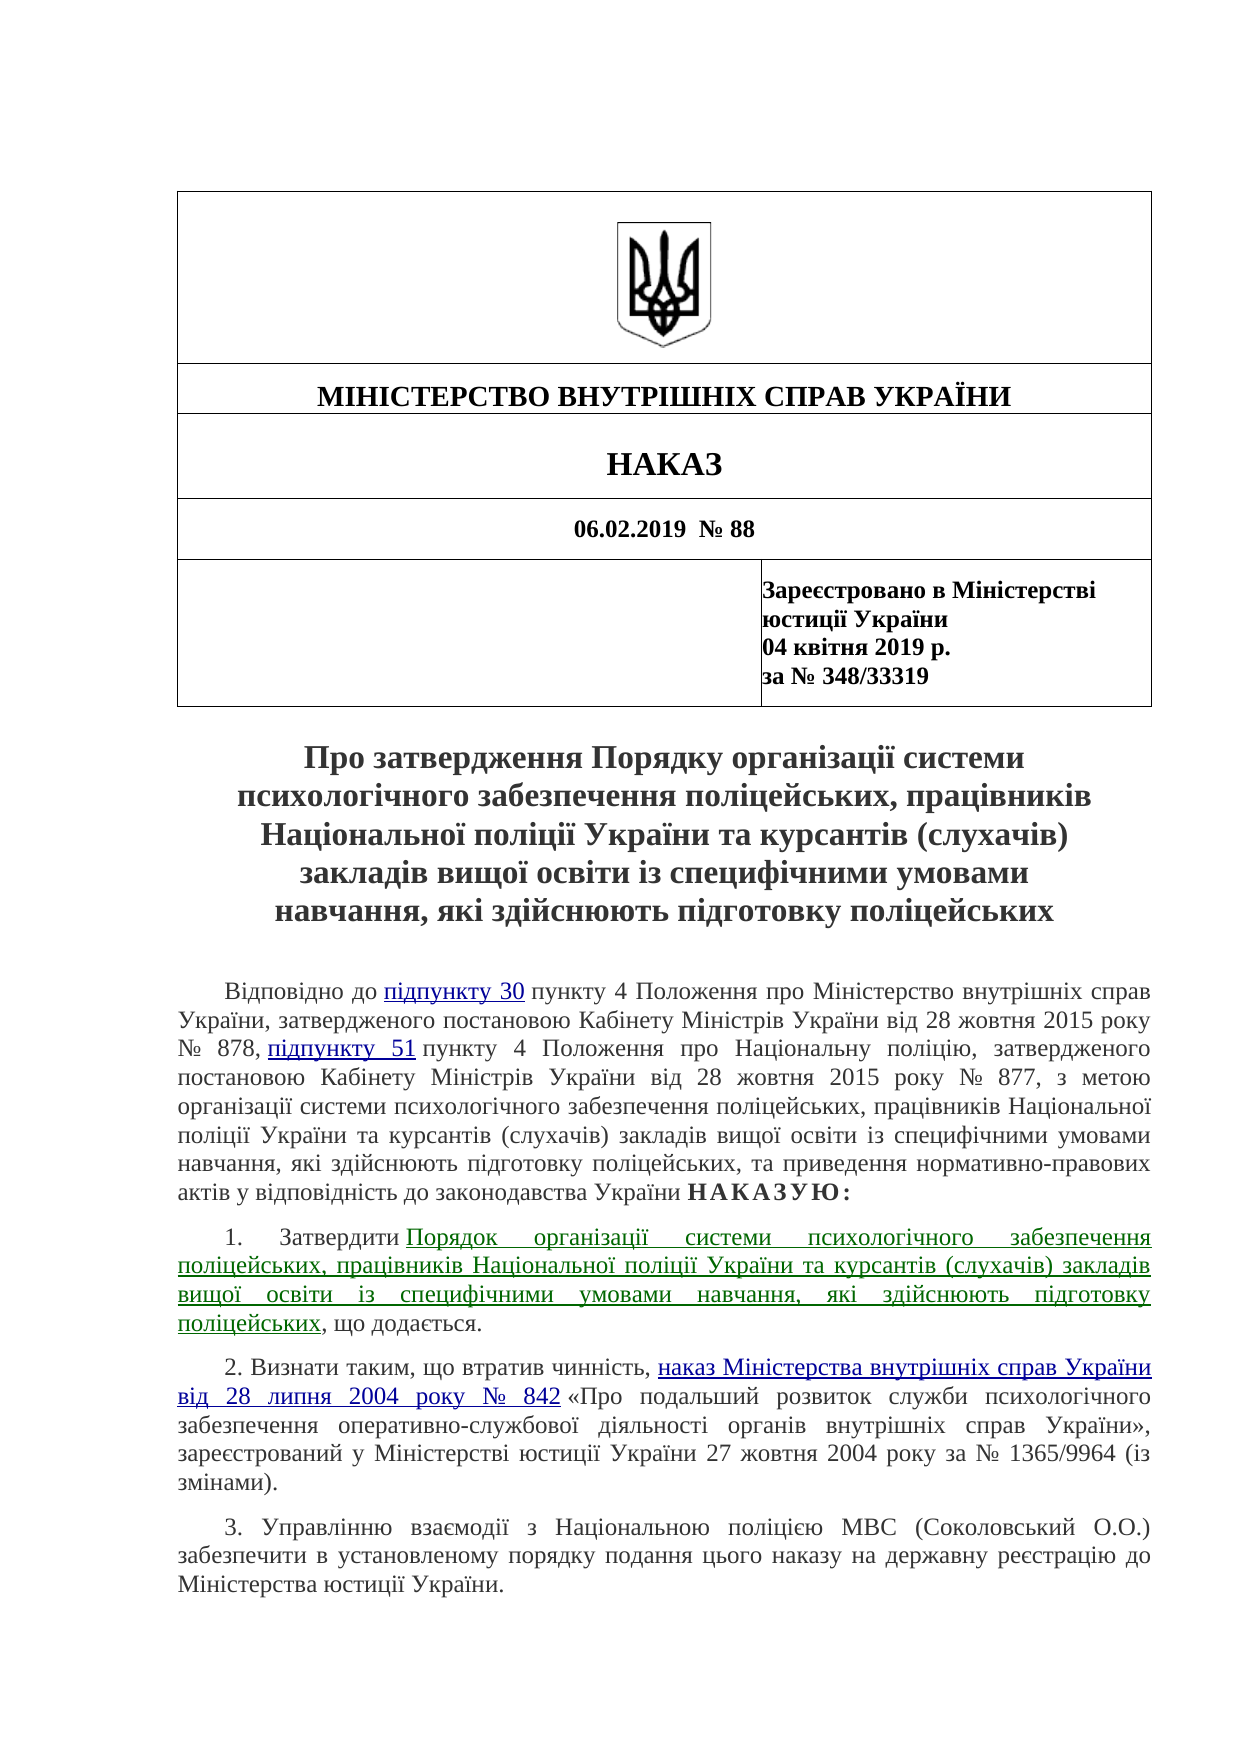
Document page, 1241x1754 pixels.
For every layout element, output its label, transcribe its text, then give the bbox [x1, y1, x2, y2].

table_cell 06.02.2019 № 88 [178, 499, 1151, 559]
text 1. Затвердити Порядок організації системи психологічного забезпечення поліцейських, працівників Національної поліції України та курсантів (слухачів) закладів вищої освіти із специфічними умовами навчання, які здійснюють підготовку поліцейських, що додається. [177, 1222, 1152, 1337]
text Відповідно до підпункту 30 пункту 4 Положення про Міністерство внутрішніх справ України, затвердженого постановою Кабінету Міністрів України від 28 жовтня 2015 року № 878, підпункту 51 пункту 4 Положення про Національну поліцію, затвердженого постановою Кабінету Міністрів України від 28 жовтня 2015 року № 877, з метою організації системи психологічного забезпечення поліцейських, працівників Національної поліції України та курсантів (слухачів) закладів вищої освіти із специфічними умовами навчання, які здійснюють підготовку поліцейських, та приведення нормативно-правових актів у відповідність до законодавства України НАКАЗУЮ: [177, 976, 1152, 1206]
text Про затвердження Порядку організації системи психологічного забезпечення поліцейських, працівників Національної поліції України та курсантів (слухачів) закладів вищої освіти із специфічними умовами навчання, які здійснюють підготовку поліцейських [224, 737, 1105, 929]
table_cell МІНІСТЕРСТВО ВНУТРІШНІХ СПРАВ УКРАЇНИ [178, 364, 1151, 413]
table_cell Зареєстровано в Міністерстві юстиції України 04 квітня 2019 р. за № 348/33319 [762, 560, 1151, 706]
text 2. Визнати таким, що втратив чинність, наказ Міністерства внутрішніх справ України від 28 липня 2004 року № 842 «Про подальший розвиток служби психологічного забезпечення оперативно-службової діяльності органів внутрішніх справ України», зареєстрований у Міністерстві юстиції України 27 жовтня 2004 року за № 1365/9964 (із змінами). [177, 1352, 1152, 1496]
table_cell НАКАЗ [178, 414, 1151, 498]
picture [617, 222, 712, 348]
table_cell [178, 560, 761, 706]
text 3. Управлінню взаємодії з Національною поліцією МВС (Соколовський О.О.) забезпечити в установленому порядку подання цього наказу на державну реєстрацію до Міністерства юстиції України. [177, 1512, 1152, 1598]
table_header [178, 192, 1151, 363]
